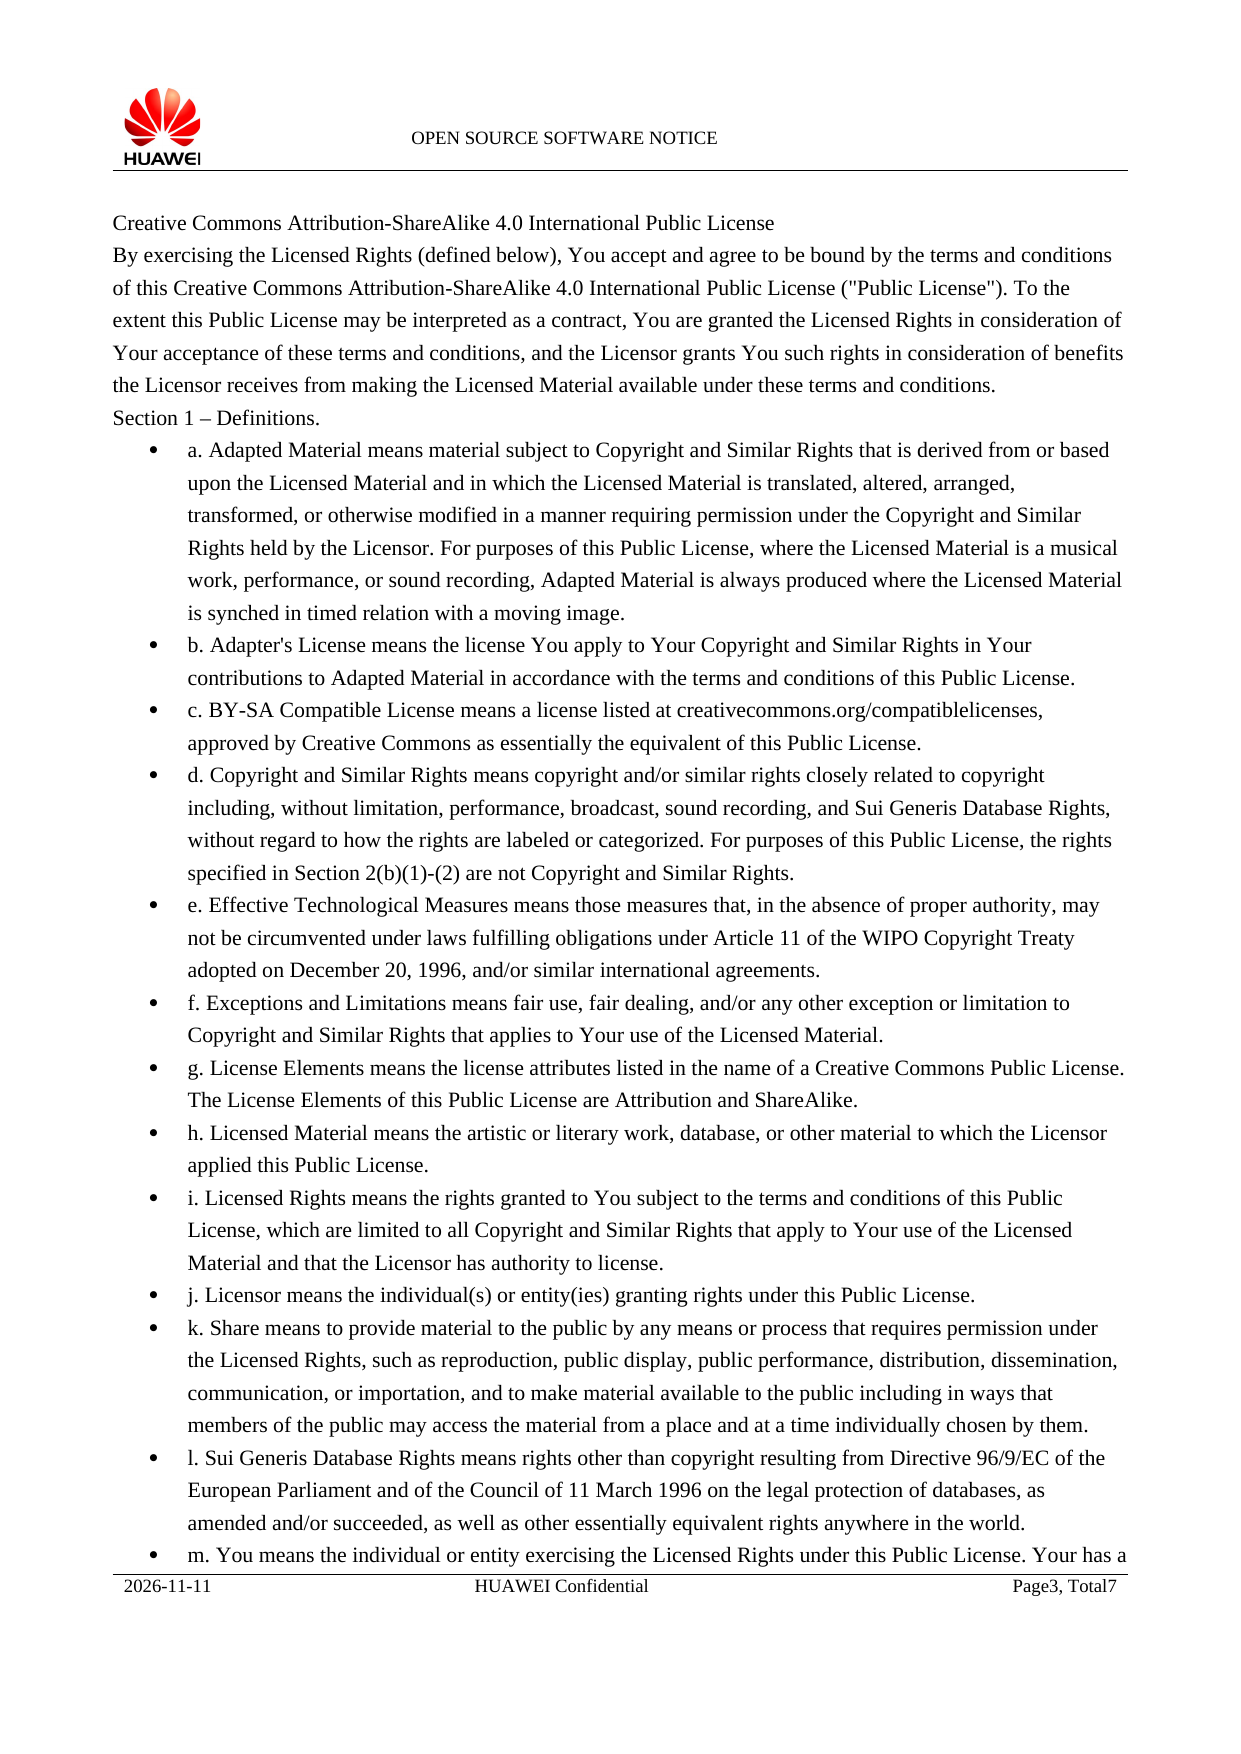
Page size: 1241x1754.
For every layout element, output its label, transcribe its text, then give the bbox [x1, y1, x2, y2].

list b. Adapter's License means the license You apply to Your Copyright and Similar Rights in Your contributions to Adapted Material in accordance with the terms and conditions of this Public License. [150, 629, 1128, 694]
list f. Exceptions and Limitations means fair use, fair dealing, and/or any other exception or limitation to Copyright and Similar Rights that applies to Your use of the Licensed Material. [150, 986, 1128, 1051]
list l. Sui Generis Database Rights means rights other than copyright resulting from Directive 96/9/EC of the European Parliament and of the Council of 11 March 1996 on the legal protection of databases, as amended and/or succeeded, as well as other essentially equivalent rights anywhere in the world. [150, 1441, 1128, 1539]
list h. Licensed Material means the artistic or literary work, database, or other material to which the Licensor applied this Public License. [150, 1116, 1128, 1181]
list g. License Elements means the license attributes listed in the name of a Creative Commons Public License. The License Elements of this Public License are Attribution and ShareAlike. [150, 1051, 1128, 1116]
list m. You means the individual or entity exercising the Licensed Rights under this Public License. Your has a corresponding meaning. [150, 1539, 1128, 1571]
list j. Licensor means the individual(s) or entity(ies) granting rights under this Public License. [150, 1279, 1128, 1311]
list i. Licensed Rights means the rights granted to You subject to the terms and conditions of this Public License, which are limited to all Copyright and Similar Rights that apply to Your use of the Licensed Material and that the Licensor has authority to license. [150, 1181, 1128, 1279]
text Section 1 – Definitions. [112, 401, 1128, 434]
list a. Adapted Material means material subject to Copyright and Similar Rights that is derived from or based upon the Licensed Material and in which the Licensed Material is translated, altered, arranged, transformed, or otherwise modified in a manner requiring permission under the Copyright and Similar Rights held by the Licensor. For purposes of this Public License, where the Licensed Material is a musical work, performance, or sound recording, Adapted Material is always produced where the Licensed Material is synched in timed relation with a moving image. [150, 434, 1128, 629]
text Creative Commons Attribution-ShareAlike 4.0 International Public License [112, 206, 1128, 239]
list e. Effective Technological Measures means those measures that, in the absence of proper authority, may not be circumvented under laws fulfilling obligations under Article 11 of the WIPO Copyright Treaty adopted on December 20, 1996, and/or similar international agreements. [150, 889, 1128, 986]
text By exercising the Licensed Rights (defined below), You accept and agree to be bound by the terms and conditions of this Creative Commons Attribution-ShareAlike 4.0 International Public License ("Public License"). To the extent this Public License may be interpreted as a contract, You are granted the Licensed Rights in consideration of Your acceptance of these terms and conditions, and the Licensor grants You such rights in consideration of benefits the Licensor receives from making the Licensed Material available under these terms and conditions. [112, 239, 1128, 401]
list k. Share means to provide material to the public by any means or process that requires permission under the Licensed Rights, such as reproduction, public display, public performance, distribution, dissemination, communication, or importation, and to make material available to the public including in ways that members of the public may access the material from a place and at a time individually chosen by them. [150, 1311, 1128, 1441]
list c. BY-SA Compatible License means a license listed at creativecommons.org/compatiblelicenses, approved by Creative Commons as essentially the equivalent of this Public License. [150, 694, 1128, 759]
list d. Copyright and Similar Rights means copyright and/or similar rights closely related to copyright including, without limitation, performance, broadcast, sound recording, and Sui Generis Database Rights, without regard to how the rights are labeled or categorized. For purposes of this Public License, the rights specified in Section 2(b)(1)-(2) are not Copyright and Similar Rights. [150, 759, 1128, 889]
picture [124, 88, 201, 165]
